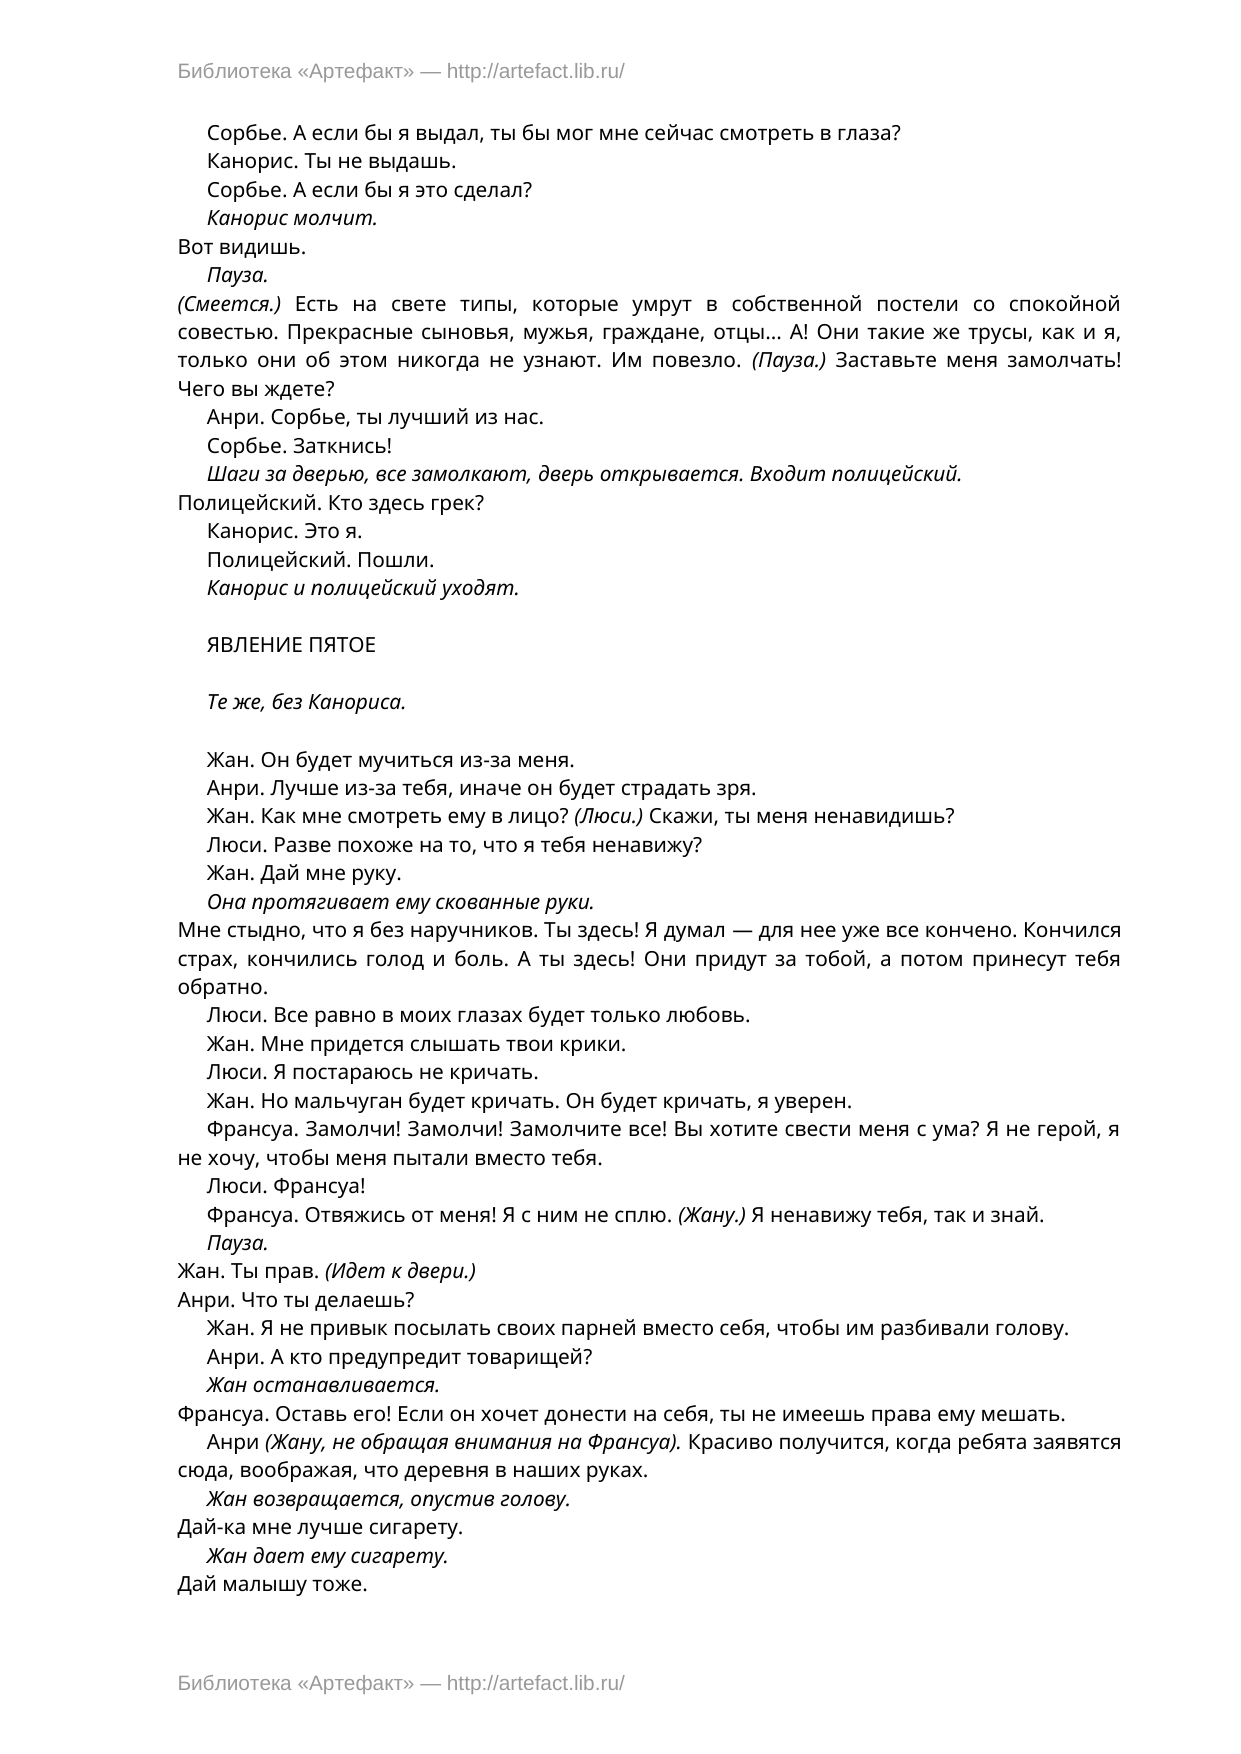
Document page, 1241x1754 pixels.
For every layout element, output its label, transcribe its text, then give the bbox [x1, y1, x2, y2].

text Франсуа. Отвяжись от меня! Я с ним не сплю. (Жану.) Я ненавижу тебя, так и знай. [177, 1200, 1122, 1228]
text Жан. Но мальчуган будет кричать. Он будет кричать, я уверен. [177, 1086, 1122, 1114]
text Она протягивает ему скованные руки. Мне стыдно, что я без наручников. Ты здесь! Я думал — для нее уже все кончено. Кончился страх, кончились голод и боль. А ты здесь! Они придут за тобой, а потом принесут тебя обратно. [177, 887, 1122, 1001]
text Жан. Дай мне руку. [177, 858, 1122, 887]
text Анри. Лучше из-за тебя, иначе он будет страдать зря. [177, 773, 1122, 802]
text Полицейский. Пошли. [177, 545, 1122, 573]
text Франсуа. Замолчи! Замолчи! Замолчите все! Вы хотите свести меня с ума? Я не герой, я не хочу, чтобы меня пытали вместо тебя. [177, 1114, 1122, 1171]
text Канорис и полицейский уходят. [177, 573, 1122, 630]
text Канорис. Ты не выдашь. [177, 147, 1122, 175]
text Те же, без Канориса. [177, 687, 1122, 745]
text ЯВЛЕНИЕ ПЯТОЕ [177, 630, 1122, 687]
text Жан. Он будет мучиться из-за меня. [177, 745, 1122, 773]
text Анри (Жану, не обращая внимания на Франсуа). Красиво получится, когда ребята заявятся сюда, воображая, что деревня в наших руках. [177, 1427, 1122, 1484]
text Жан дает ему сигарету. Дай малышу тоже. [177, 1541, 1122, 1598]
text Люси. Все равно в моих глазах будет только любовь. [177, 1001, 1122, 1029]
text Сорбье. A если бы я выдал, ты бы мог мне сейчас смотреть в глаза? [177, 118, 1122, 147]
text Сорбье. Заткнись! [177, 431, 1122, 459]
text Анри. Сорбье, ты лучший из нас. [177, 402, 1122, 431]
text Анри. А кто предупредит товарищей? [177, 1342, 1122, 1370]
text Сорбье. A если бы я это сделал? [177, 175, 1122, 203]
text Жан. Как мне смотреть ему в лицо? (Люси.) Скажи, ты меня ненавидишь? [177, 802, 1122, 830]
text Люси. Я постараюсь не кричать. [177, 1057, 1122, 1086]
text Шаги за дверью, все замолкают, дверь открывается. Входит полицейский. Полицейский. Кто здесь грек? [177, 459, 1122, 516]
text Жан останавливается. Франсуа. Оставь его! Если он хочет донести на себя, ты не имеешь права ему мешать. [177, 1370, 1122, 1427]
text Жан. Мне придется слышать твои крики. [177, 1029, 1122, 1057]
text Пауза. Жан. Ты прав. (Идет к двери.) Анри. Что ты делаешь? [177, 1228, 1122, 1313]
text Люси. Франсуа! [177, 1171, 1122, 1200]
text Люси. Разве похоже на то, что я тебя ненавижу? [177, 830, 1122, 858]
text Пауза. (Смеется.) Есть на свете типы, которые умрут в собственной постели со спокойной совестью. Прекрасные сыновья, мужья, граждане, отцы... А! Они такие же трусы, как и я, только они об этом никогда не узнают. Им повезло. (Пауза.) Заставьте меня замолчать! Чего вы ждете? [177, 260, 1122, 402]
text Канорис молчит. Вот видишь. [177, 203, 1122, 260]
text Канорис. Это я. [177, 516, 1122, 545]
text Жан возвращается, опустив голову. Дай-ка мне лучше сигарету. [177, 1484, 1122, 1541]
text Жан. Я не привык посылать своих парней вместо себя, чтобы им разбивали голову. [177, 1313, 1122, 1342]
